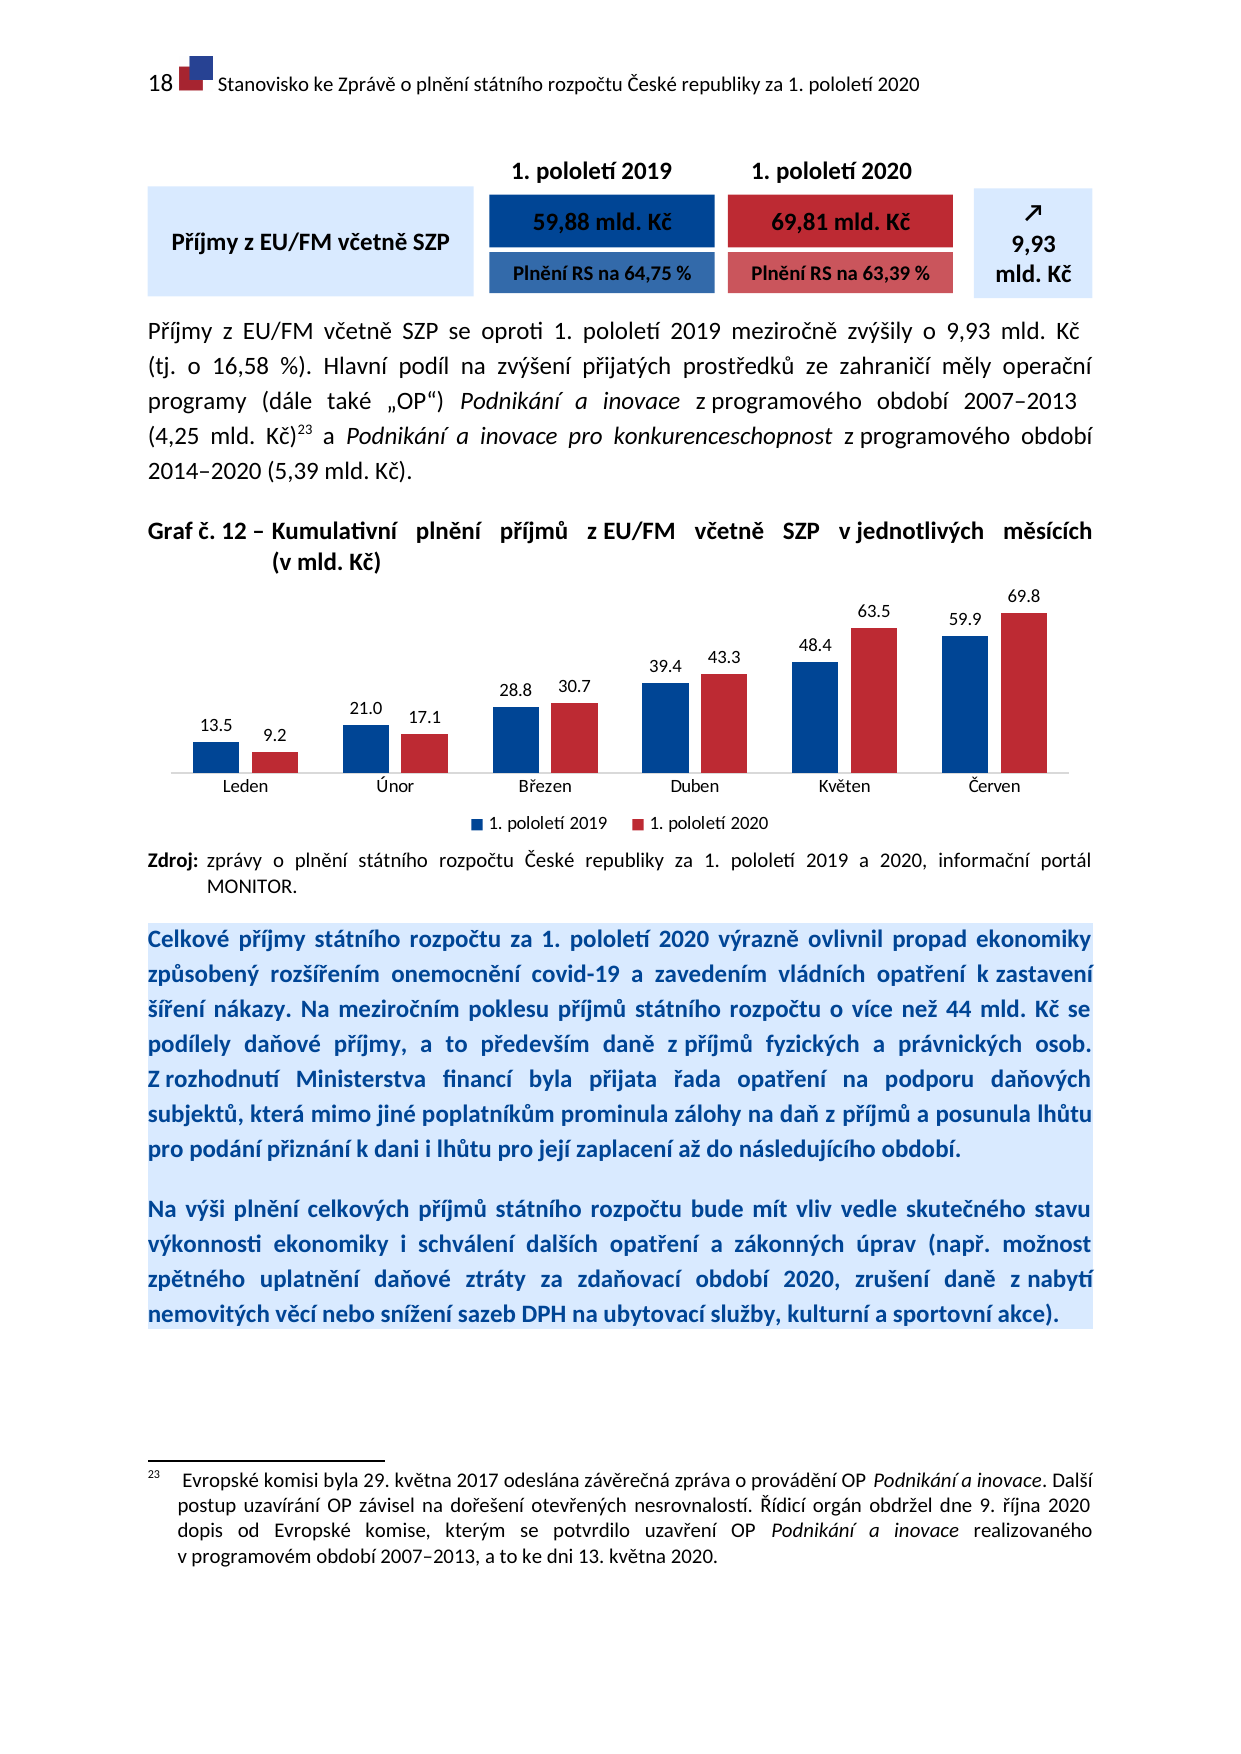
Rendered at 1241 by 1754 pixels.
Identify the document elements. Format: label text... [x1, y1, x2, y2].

picture [178, 56, 213, 92]
text Příjmy z EU/FM včetně SZP se oproti 1. pololetí 2019 meziročně zvýšily o 9,93 mld. Kč (tj. o 16,58 %). Hlavní podíl na zvýšení přijatých prostředků ze zahraničí měly operační programy (dále také „OP“) Podnikání a inovace z programového období 2007–2013 (4,25 mld. Kč) a Podnikání a inovace pro konkurenceschopnost z programového období 2014–2020 (5,39 mld. Kč). [148, 315, 1093, 486]
text Graf č. 12 – Kumulativní plnění příjmů z EU/FM včetně SZP v jednotlivých měsících (v mld. Kč) [148, 515, 1093, 576]
text Na výši plnění celkových příjmů státního rozpočtu bude mít vliv vedle skutečného stavu výkonnosti ekonomiky i schválení dalších opatření a zákonných úprav (např. možnost zpětného uplatnění daňové ztráty za zdaňovací období 2020, zrušení daně z nabytí nemovitých věcí nebo snížení sazeb DPH na ubytovací služby, kulturní a sportovní akce). [148, 1193, 1093, 1329]
text Zdroj: zprávy o plnění státního rozpočtu České republiky za 1. pololetí 2019 a 2020, informační portál MONITOR. [148, 848, 1093, 898]
text Celkové příjmy státního rozpočtu za 1. pololetí 2020 výrazně ovlivnil propad ekonomiky způsobený rozšířením onemocnění covid-19 a zavedením vládních opatření k zastavení šíření nákazy. Na meziročním poklesu příjmů státního rozpočtu o více než 44 mld. Kč se podílely daňové příjmy, a to především daně z příjmů fyzických a právnických osob. Z rozhodnutí Ministerstva financí byla přijata řada opatření na podporu daňových subjektů, která mimo jiné poplatníkům prominula zálohy na daň z příjmů a posunula lhůtu pro podání přiznání k dani i lhůtu pro její zaplacení až do následujícího období. [148, 923, 1093, 1164]
